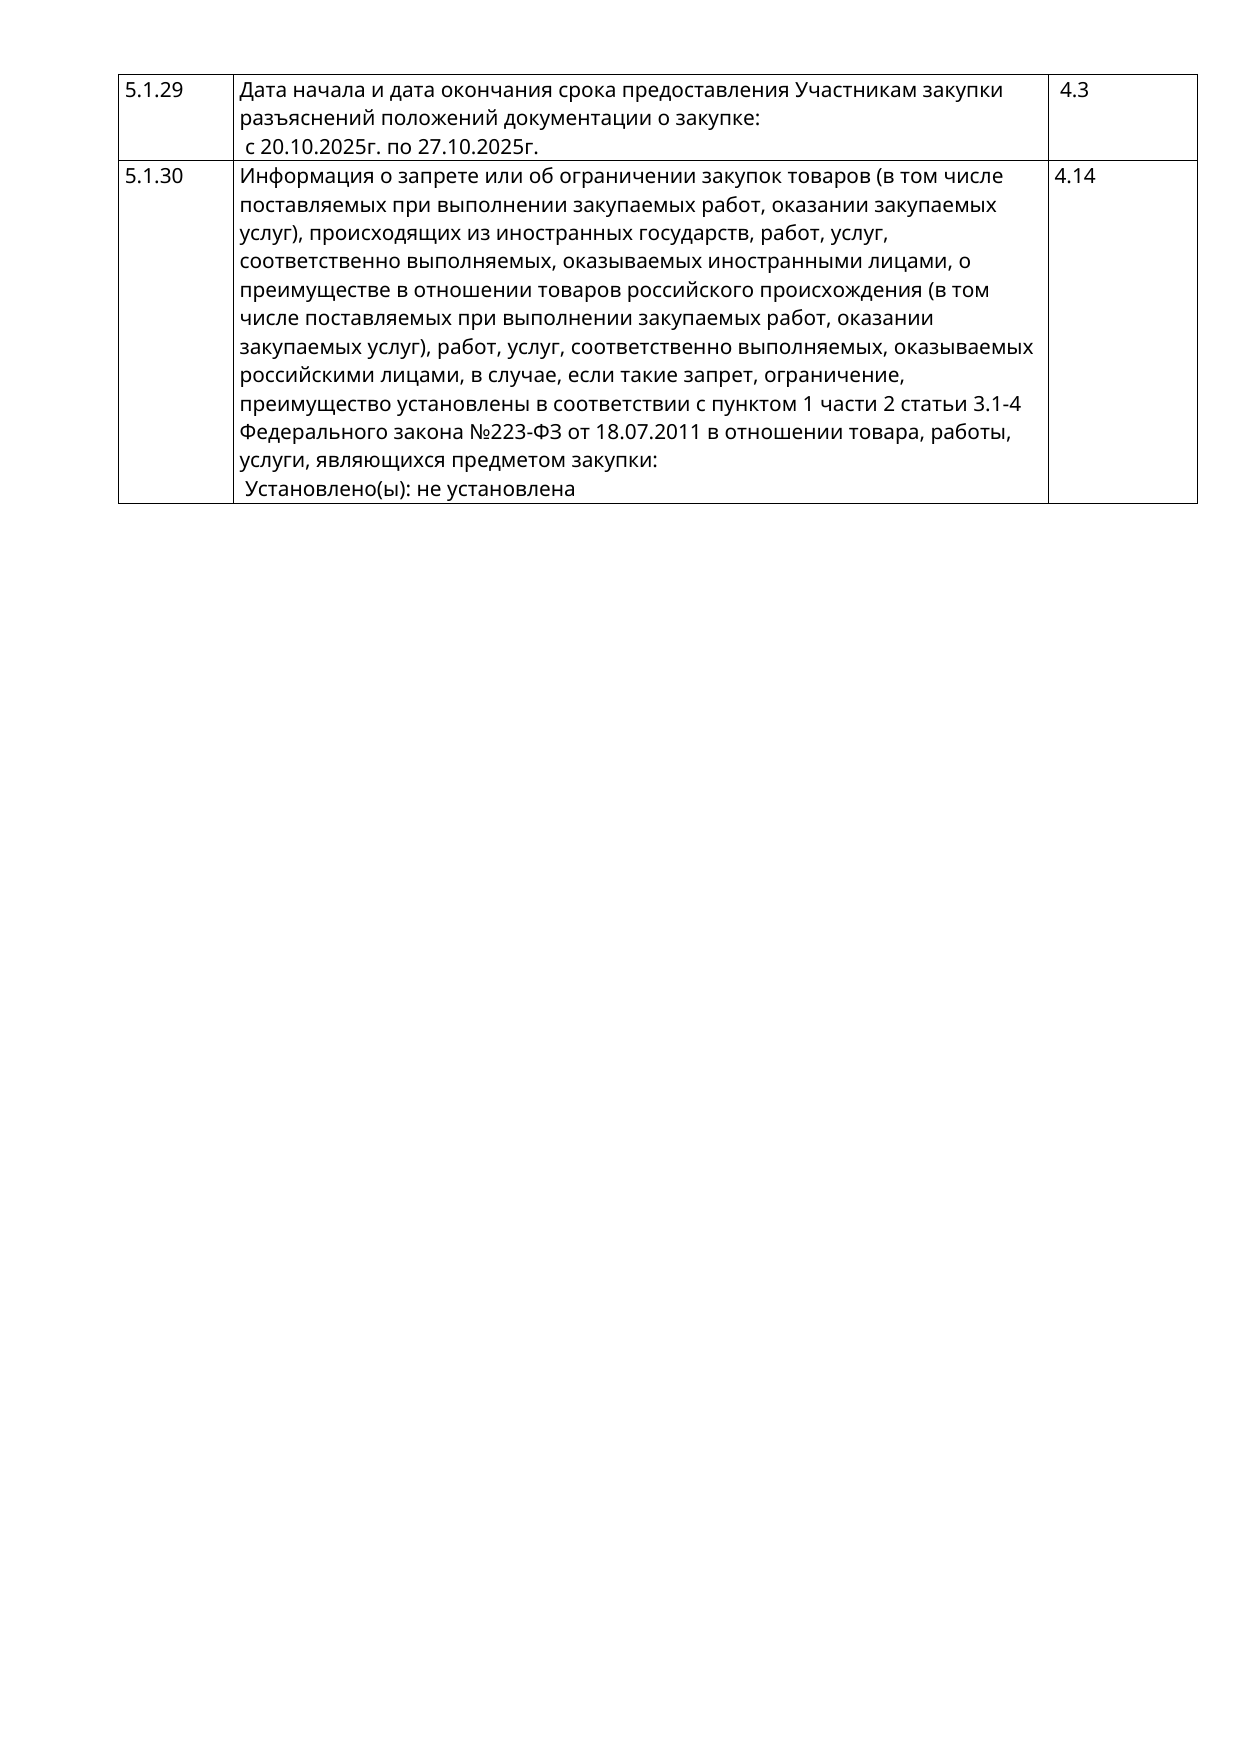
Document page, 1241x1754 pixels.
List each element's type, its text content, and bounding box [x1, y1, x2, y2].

table_cell 4.3 [1049, 75, 1197, 160]
table_cell 4.14 [1049, 161, 1197, 502]
table_cell Дата начала и дата окончания срока предоставления Участникам закупки разъяснений положений документации о закупке: с 20.10.2025г. по 27.10.2025г. [234, 75, 1048, 160]
table_cell [119, 75, 233, 160]
table_cell [119, 161, 233, 502]
table_cell Информация о запрете или об ограничении закупок товаров (в том числе поставляемых при выполнении закупаемых работ, оказании закупаемых услуг), происходящих из иностранных государств, работ, услуг, соответственно выполняемых, оказываемых иностранными лицами, о преимуществе в отношении товаров российского происхождения (в том числе поставляемых при выполнении закупаемых работ, оказании закупаемых услуг), работ, услуг, соответственно выполняемых, оказываемых российскими лицами, в случае, если такие запрет, ограничение, преимущество установлены в соответствии с пунктом 1 части 2 статьи 3.1-4 Федерального закона №223-ФЗ от 18.07.2011 в отношении товара, работы, услуги, являющихся предметом закупки: Установлено(ы): не установлена [234, 161, 1048, 502]
